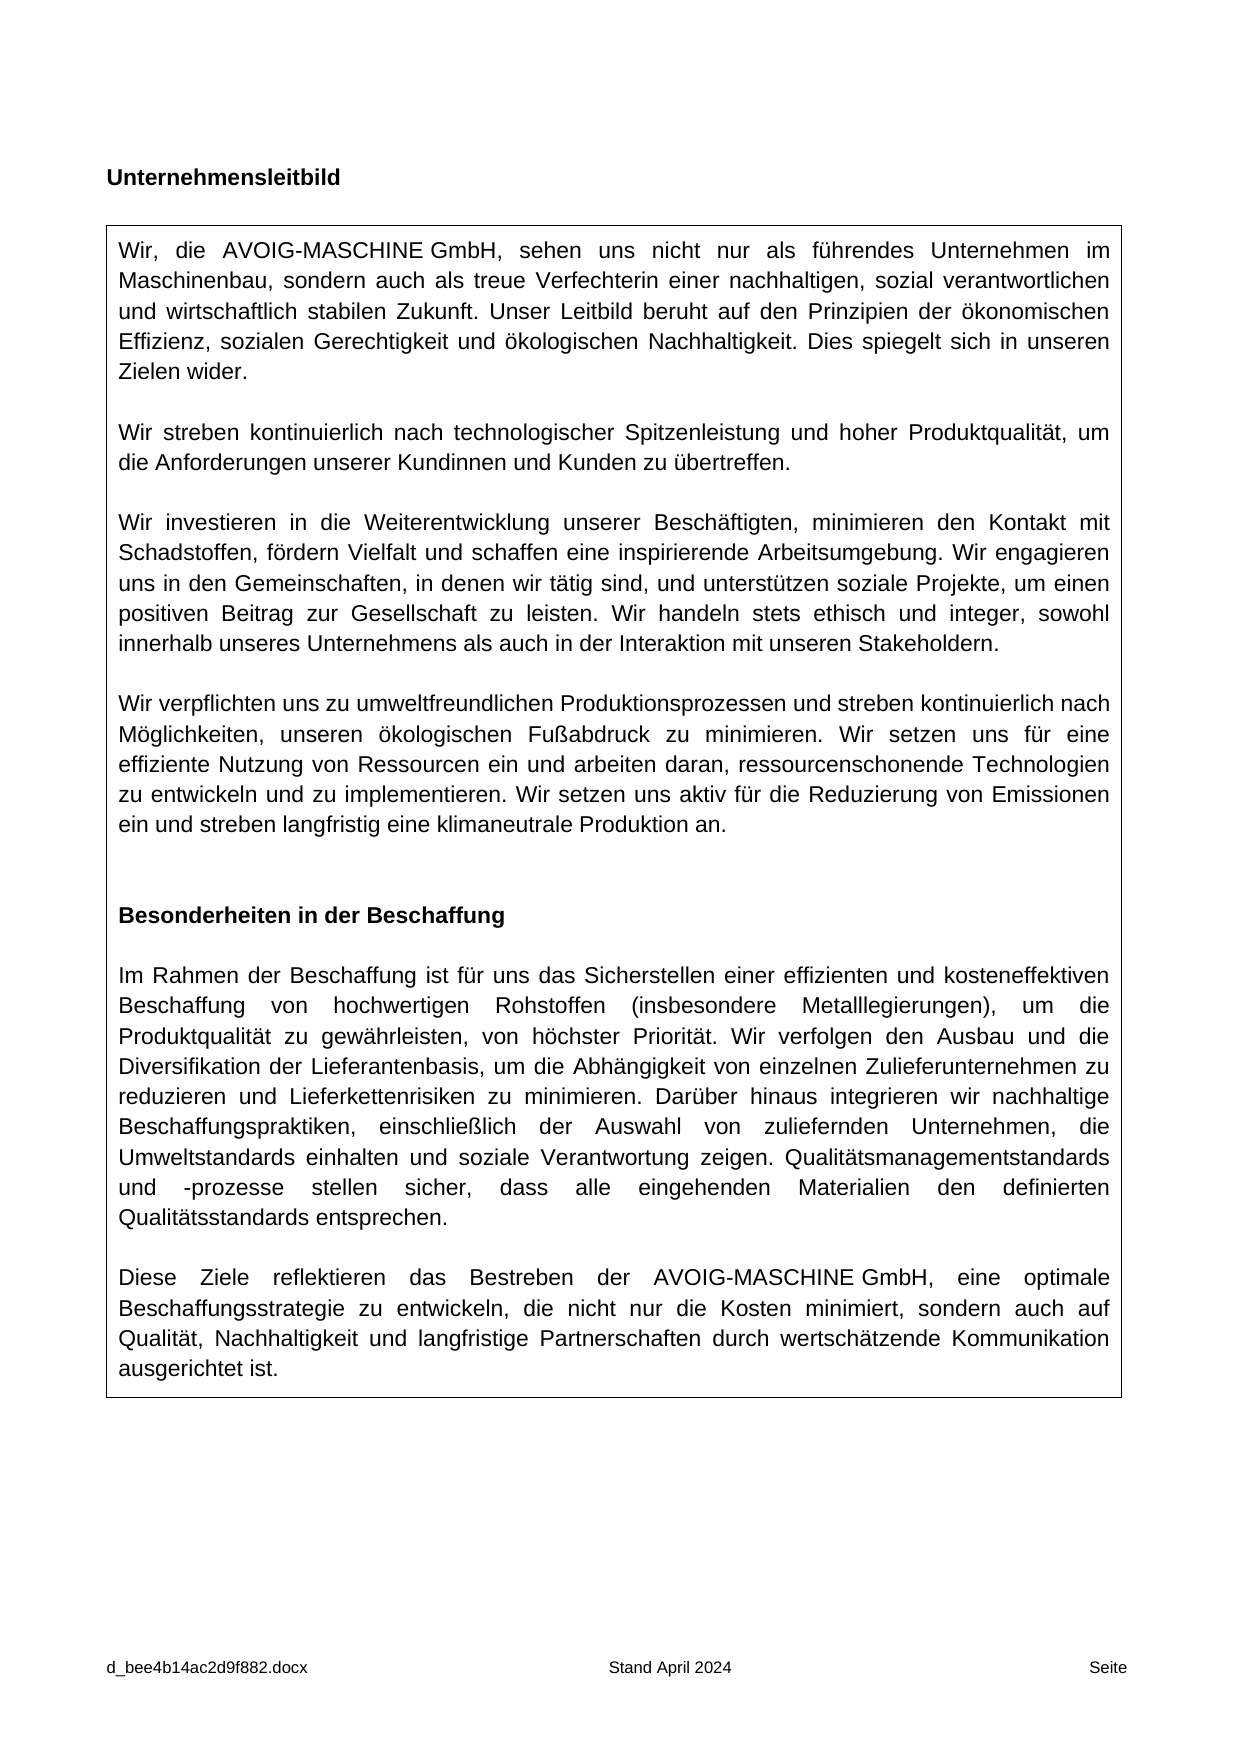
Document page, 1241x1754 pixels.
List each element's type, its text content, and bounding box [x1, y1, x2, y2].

text Unternehmensleitbild [106, 164, 1110, 190]
table_header Wir, die AVOIG-MASCHINE GmbH, sehen uns nicht nur als führendes Unternehmen im Maschinenbau, sondern auch als treue Verfechterin einer nachhaltigen, sozial verantwortlichen und wirtschaftlich stabilen Zukunft. Unser Leitbild beruht auf den Prinzipien der ökonomischen Effizienz, sozialen Gerechtigkeit und ökologischen Nachhaltigkeit. Dies spiegelt sich in unseren Zielen wider. Wir streben kontinuierlich nach technologischer Spitzenleistung und hoher Produktqualität, um die Anforderungen unserer Kundinnen und Kunden zu übertreffen. Wir investieren in die Weiterentwicklung unserer Beschäftigten, minimieren den Kontakt mit Schadstoffen, fördern Vielfalt und schaffen eine inspirierende Arbeitsumgebung. Wir engagieren uns in den Gemeinschaften, in denen wir tätig sind, und unterstützen soziale Projekte, um einen positiven Beitrag zur Gesellschaft zu leisten. Wir handeln stets ethisch und integer, sowohl innerhalb unseres Unternehmens als auch in der Interaktion mit unseren Stakeholdern. Wir verpflichten uns zu umweltfreundlichen Produktionsprozessen und streben kontinuierlich nach Möglichkeiten, unseren ökologischen Fußabdruck zu minimieren. Wir setzen uns für eine effiziente Nutzung von Ressourcen ein und arbeiten daran, ressourcenschonende Technologien zu entwickeln und zu implementieren. Wir setzen uns aktiv für die Reduzierung von Emissionen ein und streben langfristig eine klimaneutrale Produktion an. Besonderheiten in der Beschaffung Im Rahmen der Beschaffung ist für uns das Sicherstellen einer effizienten und kosteneffektiven Beschaffung von hochwertigen Rohstoffen (insbesondere Metalllegierungen), um die Produktqualität zu gewährleisten, von höchster Priorität. Wir verfolgen den Ausbau und die Diversifikation der Lieferantenbasis, um die Abhängigkeit von einzelnen Zulieferunternehmen zu reduzieren und Lieferkettenrisiken zu minimieren. Darüber hinaus integrieren wir nachhaltige Beschaffungspraktiken, einschließlich der Auswahl von zuliefernden Unternehmen, die Umweltstandards einhalten und soziale Verantwortung zeigen. Qualitätsmanagementstandards und -prozesse stellen sicher, dass alle eingehenden Materialien den definierten Qualitätsstandards entsprechen. Diese Ziele reflektieren das Bestreben der AVOIG-MASCHINE GmbH, eine optimale Beschaffungsstrategie zu entwickeln, die nicht nur die Kosten minimiert, sondern auch auf Qualität, Nachhaltigkeit und langfristige Partnerschaften durch wertschätzende Kommunikation ausgerichtet ist. [107, 226, 1121, 1397]
